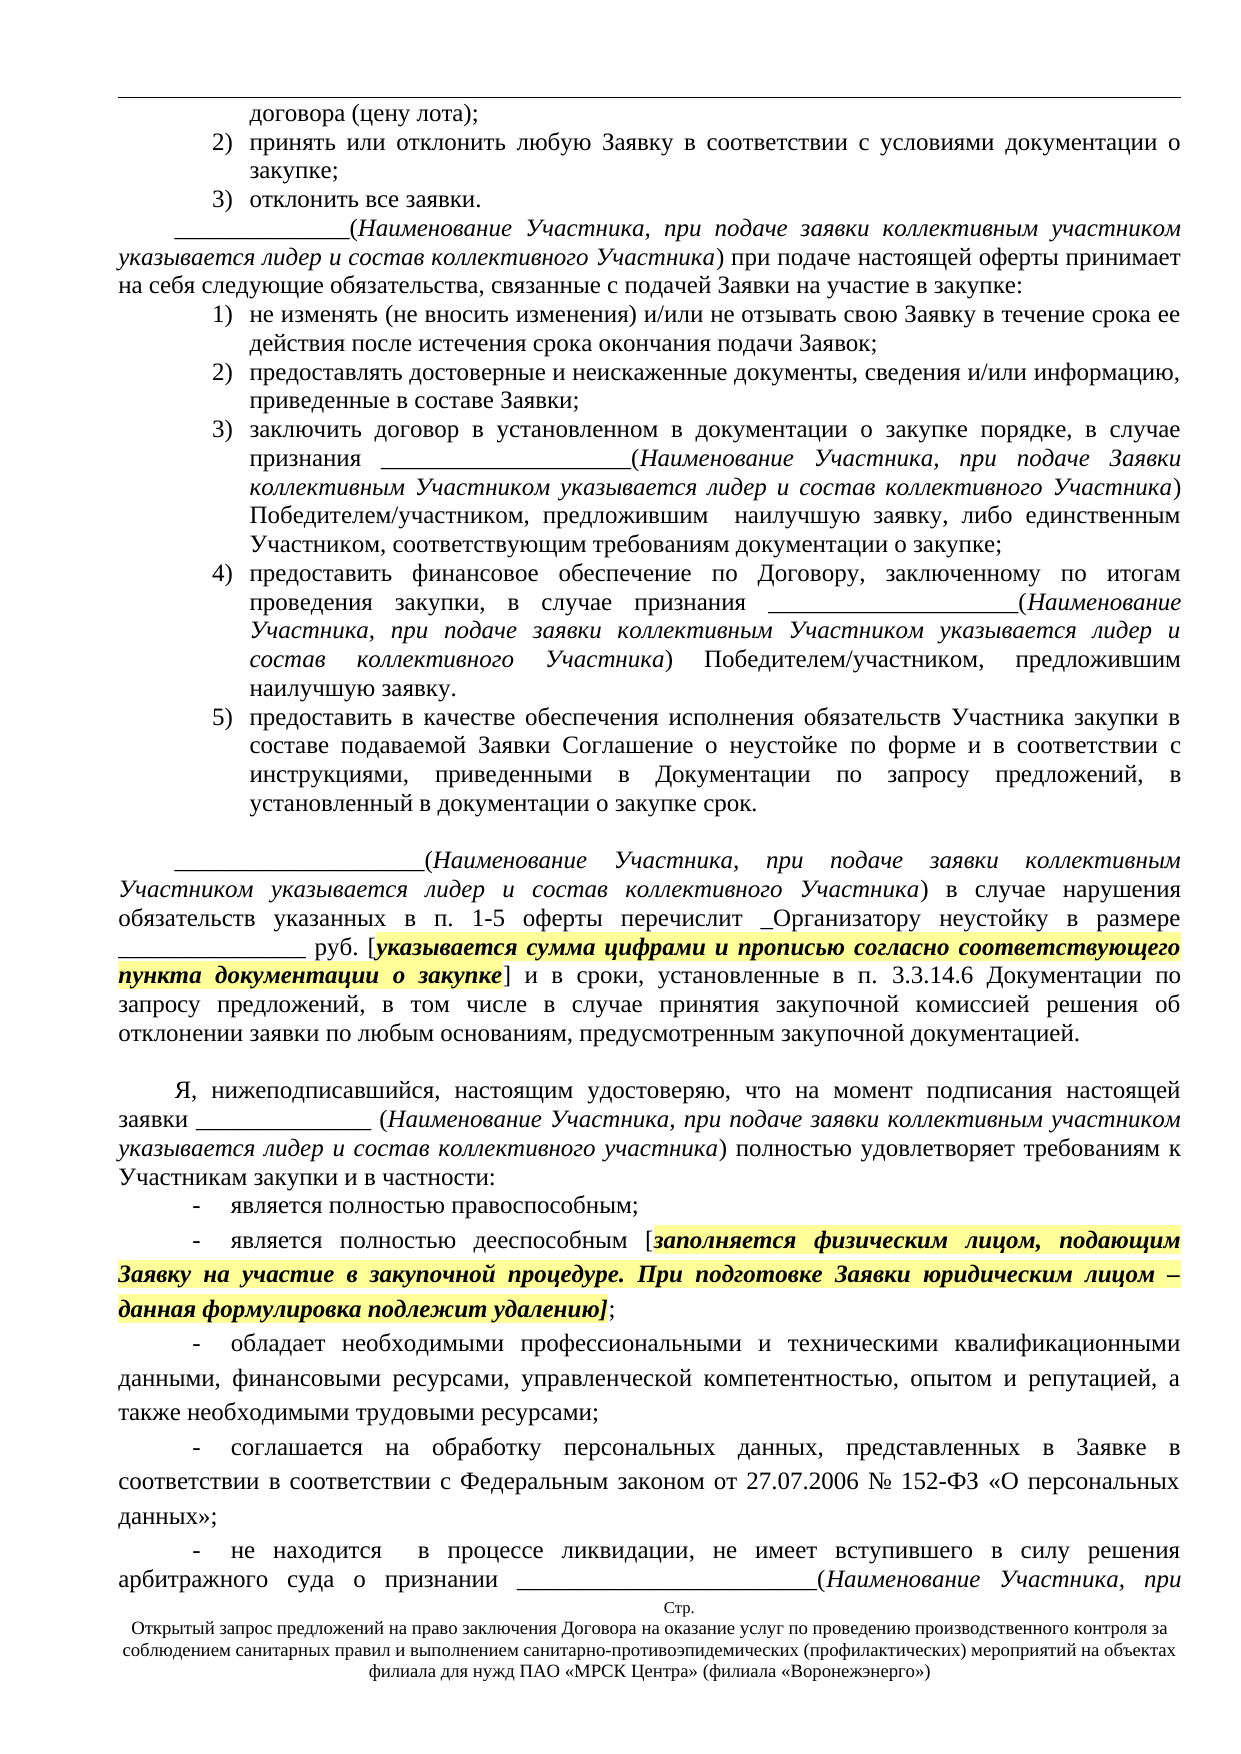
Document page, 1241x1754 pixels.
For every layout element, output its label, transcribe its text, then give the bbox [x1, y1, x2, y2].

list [212, 98, 1181, 127]
text ____________________(Наименование Участника, при подаче заявки коллективным Участником указывается лидер и состав коллективного Участника) в случае нарушения обязательств указанных в п. 1-5 оферты перечислит _Организатору неустойку в размере _______________ руб. [указывается сумма цифрами и прописью согласно соответствующего пункта документации о закупке] и в сроки, установленные в п. 3.3.14.6 Документации по запросу предложений, в том числе в случае принятия закупочной комиссией решения об отклонении заявки по любым основаниям, предусмотренным закупочной документацией. [118, 961, 1181, 1047]
text ____________________(Наименование Участника, при подаче заявки коллективным Участником указывается лидер и состав коллективного Участника) в случае нарушения обязательств указанных в п. 1-5 оферты перечислит _Организатору неустойку в размере _______________ руб. [указывается сумма цифрами и прописью согласно соответствующего пункта документации о закупке] и в сроки, установленные в п. 3.3.14.6 Документации по запросу предложений, в том числе в случае принятия закупочной комиссией решения об отклонении заявки по любым основаниям, предусмотренным закупочной документацией. [118, 846, 1181, 961]
list отклонить все заявки. [212, 184, 1181, 213]
list не изменять (не вносить изменения) и/или не отзывать свою Заявку в течение срока ее действия после истечения срока окончания подачи Заявок; [212, 299, 1181, 357]
text Я, нижеподписавшийся, настоящим удостоверяю, что на момент подписания настоящей заявки ______________ (Наименование Участника, при подаче заявки коллективным участником указывается лидер и состав коллективного участника) полностью удовлетворяет требованиям к Участникам закупки и в частности: [118, 1076, 1181, 1191]
list предоставить в качестве обеспечения исполнения обязательств Участника закупки в составе подаваемой Заявки Соглашение о неустойке по форме и в соответствии с инструкциями, приведенными в Документации по запросу предложений, в установленный в документации о закупке срок. [212, 702, 1181, 817]
list предоставить финансовое обеспечение по Договору, заключенному по итогам проведения закупки, в случае признания ____________________(Наименование Участника, при подаче заявки коллективным Участником указывается лидер и состав коллективного Участника) Победителем/участником, предложившим наилучшую заявку. [212, 558, 1181, 702]
list является полностью дееспособным [заполняется физическим лицом, подающим Заявку на участие в закупочной процедуре. При подготовке Заявки юридическим лицом – данная формулировка подлежит удалению]; [118, 1225, 1181, 1260]
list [118, 1535, 1181, 1593]
list обладает необходимыми профессиональными и техническими квалификационными данными, финансовыми ресурсами, управленческой компетентностью, опытом и репутацией, а также необходимыми трудовыми ресурсами; [118, 1328, 1181, 1426]
text ______________(Наименование Участника, при подаче заявки коллективным участником указывается лидер и состав коллективного Участника) при подаче настоящей оферты принимает на себя следующие обязательства, связанные с подачей Заявки на участие в закупке: [118, 213, 1181, 299]
list является полностью дееспособным [заполняется физическим лицом, подающим Заявку на участие в закупочной процедуре. При подготовке Заявки юридическим лицом – данная формулировка подлежит удалению]; [118, 1288, 1181, 1323]
list принять или отклонить любую Заявку в соответствии с условиями документации о закупке; [212, 127, 1181, 184]
list является полностью правоспособным; [118, 1191, 1181, 1219]
list заключить договор в установленном в документации о закупке порядке, в случае признания ____________________(Наименование Участника, при подаче Заявки коллективным Участником указывается лидер и состав коллективного Участника) Победителем/участником, предложившим наилучшую заявку, либо единственным Участником, соответствующим требованиям документации о закупке; [212, 414, 1181, 558]
list предоставлять достоверные и неискаженные документы, сведения и/или информацию, приведенные в составе Заявки; [212, 357, 1181, 414]
list соглашается на обработку персональных данных, представленных в Заявке в соответствии в соответствии с Федеральным законом от 27.07.2006 № 152-ФЗ «О персональных данных»; [118, 1432, 1181, 1529]
